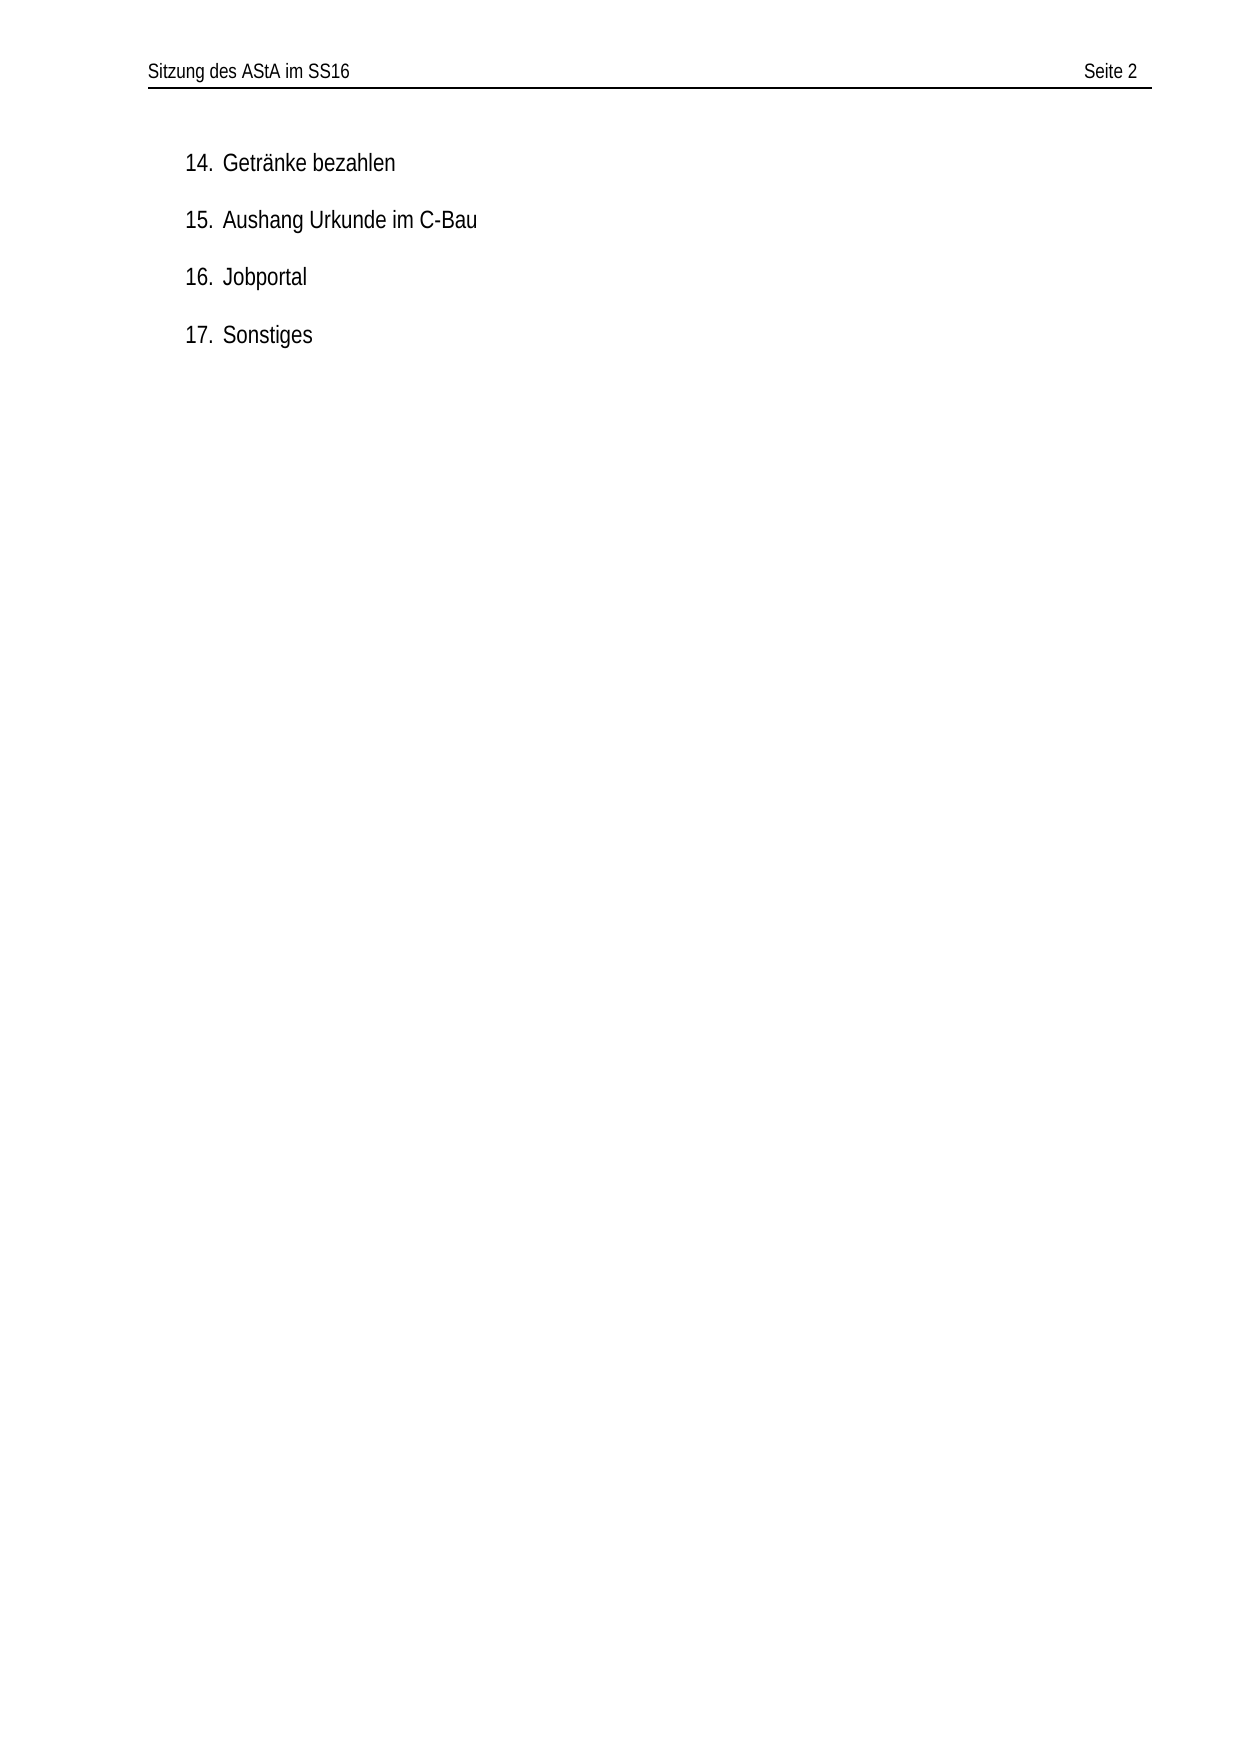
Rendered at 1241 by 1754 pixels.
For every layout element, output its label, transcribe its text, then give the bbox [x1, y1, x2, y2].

list Sonstiges [185, 319, 1122, 348]
list Jobportal [185, 262, 1122, 291]
list Aushang Urkunde im C-Bau [185, 205, 1122, 234]
list Getränke bezahlen [185, 148, 1122, 176]
